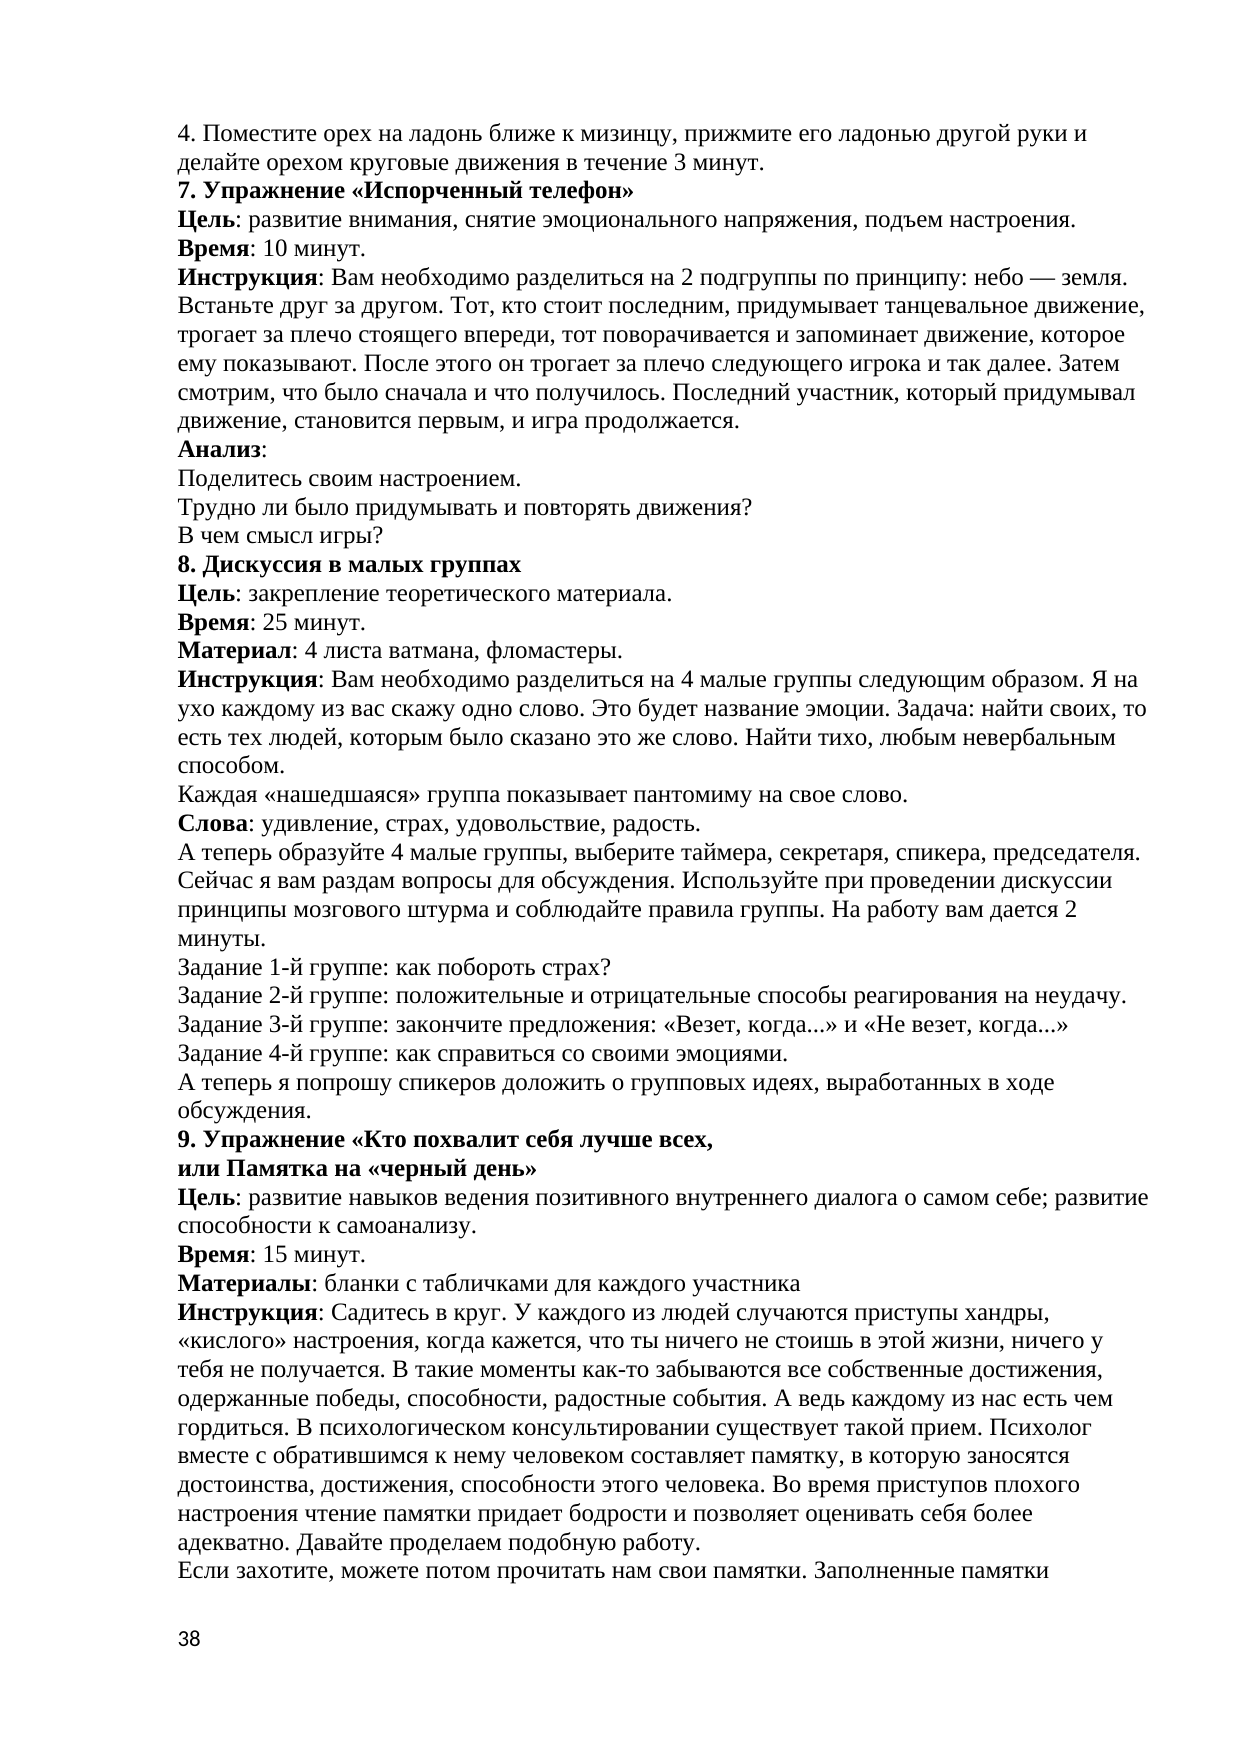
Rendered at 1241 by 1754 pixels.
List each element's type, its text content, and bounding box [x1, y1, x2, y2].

subtitle 7. Упражнение «Испорченный телефон» [177, 176, 1152, 204]
subtitle 8. Дискуссия в малых группах [177, 549, 1152, 578]
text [177, 1182, 1152, 1584]
subtitle 9. Упражнение «Кто похвалит себя лучше всех, или Памятка на «черный день» [177, 1124, 1152, 1182]
text Цель: закрепление теоретического материала. Время: 25 минут. Материал: 4 листа ватмана, фломастеры. Инструкция: Вам необходимо разделиться на 4 малые группы следующим образом. Я на ухо каждому из вас скажу одно слово. Это будет название эмоции. Задача: найти своих, то есть тех людей, которым было сказано это же слово. Найти тихо, любым невербальным способом. Каждая «нашедшаяся» группа показывает пантомиму на свое слово. Слова: удивление, страх, удовольствие, радость. А теперь образуйте 4 малые группы, выберите таймера, секретаря, спикера, председателя. Сейчас я вам раздам вопросы для обсуждения. Используйте при проведении дискуссии принципы мозгового штурма и соблюдайте правила группы. На работу вам дается 2 минуты. Задание 1-й группе: как побороть страх? Задание 2-й группе: положительные и отрицательные способы реагирования на неудачу. Задание 3-й группе: закончите предложения: «Везет, когда...» и «Не везет, когда...» Задание 4-й группе: как справиться со своими эмоциями. А теперь я попрошу спикеров доложить о групповых идеях, выработанных в ходе обсуждения. [177, 578, 1152, 1124]
text Цель: развитие внимания, снятие эмоционального напряжения, подъем настроения. Время: 10 минут. Инструкция: Вам необходимо разделиться на 2 подгруппы по принципу: небо — земля. Встаньте друг за другом. Тот, кто стоит последним, придумывает танцевальное движение, трогает за плечо стоящего впереди, тот поворачивается и запоминает движение, которое ему показывают. После этого он трогает за плечо следующего игрока и так далее. Затем смотрим, что было сначала и что получилось. Последний участник, который придумывал движение, становится первым, и игра продолжается. Анализ: Поделитесь своим настроением. Трудно ли было придумывать и повторять движения? В чем смысл игры? [177, 204, 1152, 549]
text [177, 118, 1152, 176]
